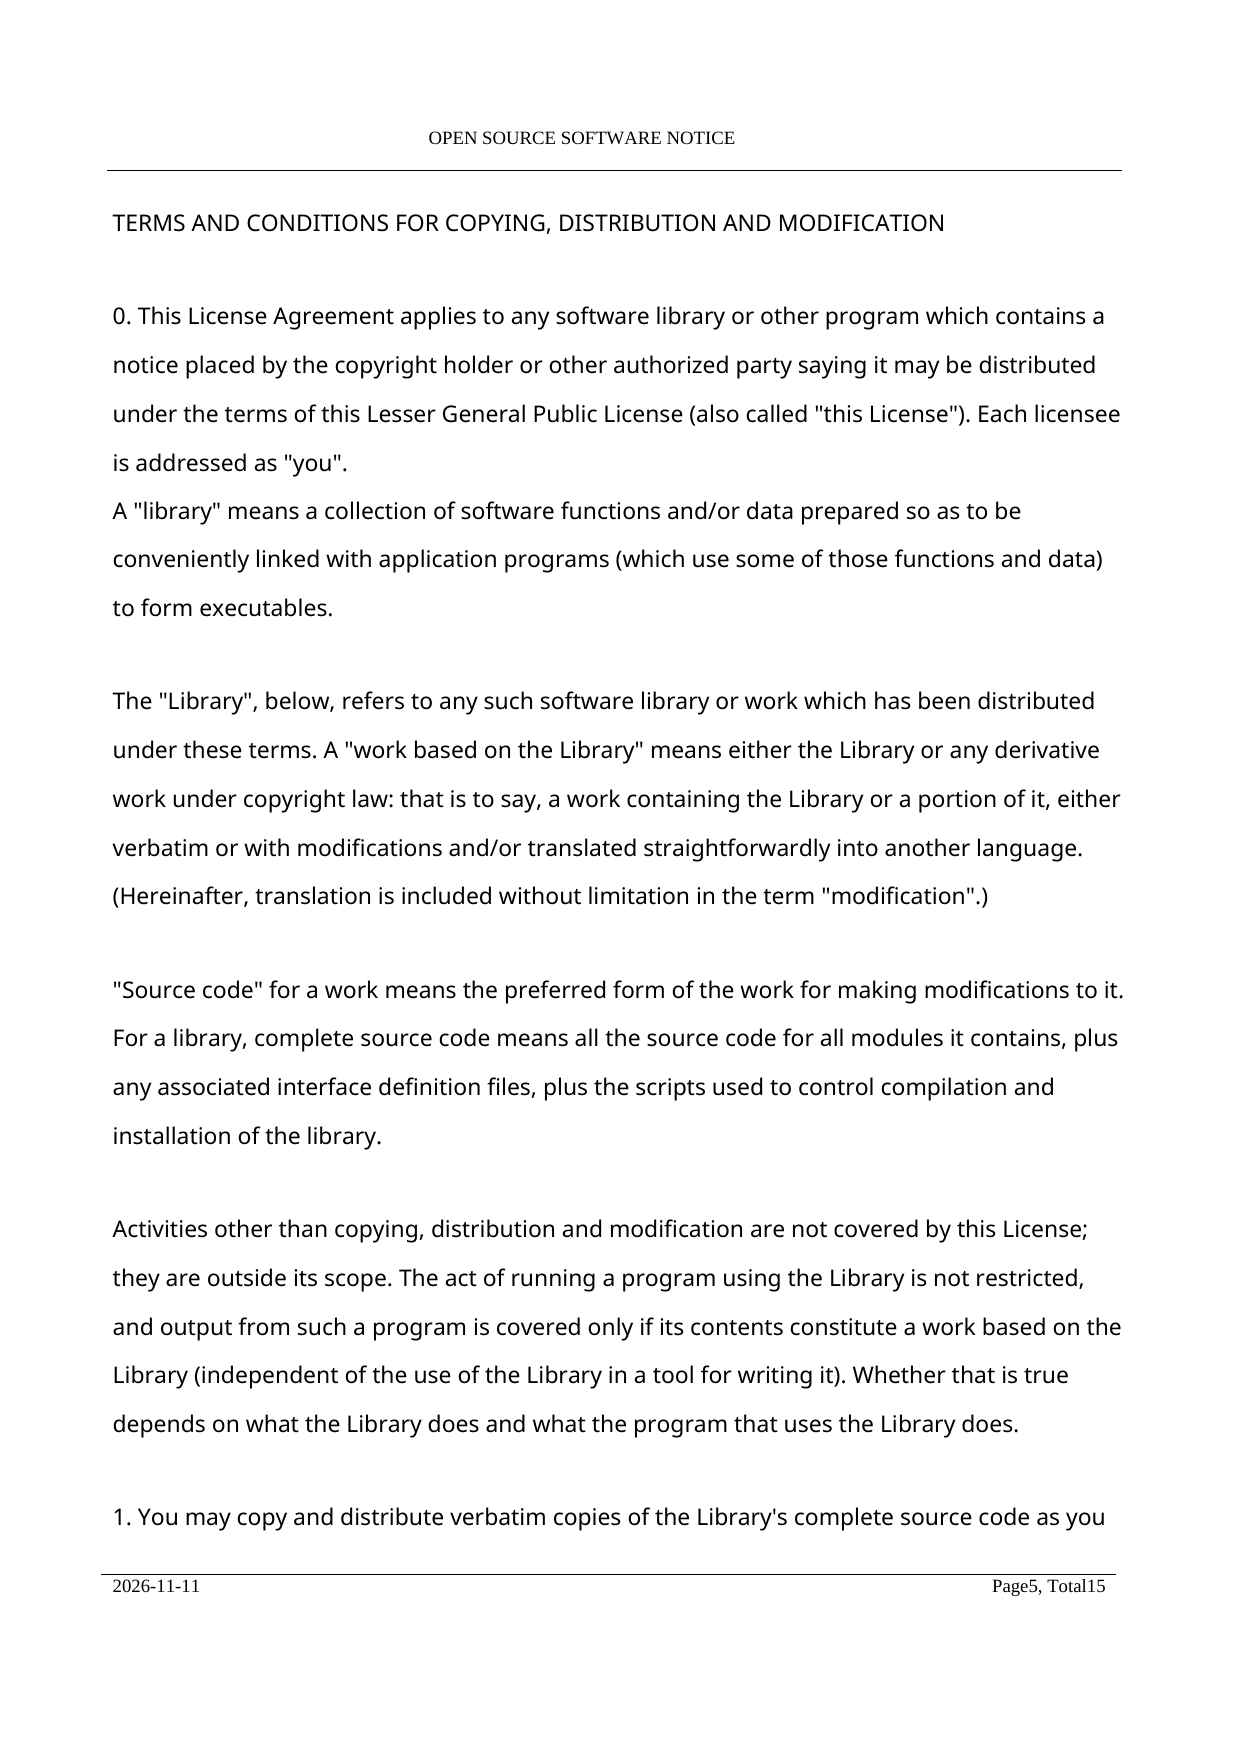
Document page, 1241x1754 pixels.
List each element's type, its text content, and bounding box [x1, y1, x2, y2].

text TERMS AND CONDITIONS FOR COPYING, DISTRIBUTION AND MODIFICATION [112, 206, 1128, 239]
text 0. This License Agreement applies to any software library or other program which contains a notice placed by the copyright holder or other authorized party saying it may be distributed under the terms of this Lesser General Public License (also called "this License"). Each licensee is addressed as "you". [112, 299, 1128, 478]
text The "Library", below, refers to any such software library or work which has been distributed under these terms. A "work based on the Library" means either the Library or any derivative work under copyright law: that is to say, a work containing the Library or a portion of it, either verbatim or with modifications and/or translated straightforwardly into another language. (Hereinafter, translation is included without limitation in the term "modification".) [112, 685, 1128, 912]
text "Source code" for a work means the preferred form of the work for making modifications to it. For a library, complete source code means all the source code for all modules it contains, plus any associated interface definition files, plus the scripts used to control compilation and installation of the library. [112, 973, 1128, 1152]
text Activities other than copying, distribution and modification are not covered by this License; they are outside its scope. The act of running a program using the Library is not restricted, and output from such a program is covered only if its contents constitute a work based on the Library (independent of the use of the Library in a tool for writing it). Whether that is true depends on what the Library does and what the program that uses the Library does. [112, 1212, 1128, 1440]
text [112, 1501, 1128, 1533]
text A "library" means a collection of software functions and/or data prepared so as to be conveniently linked with application programs (which use some of those functions and data) to form executables. [112, 494, 1128, 624]
